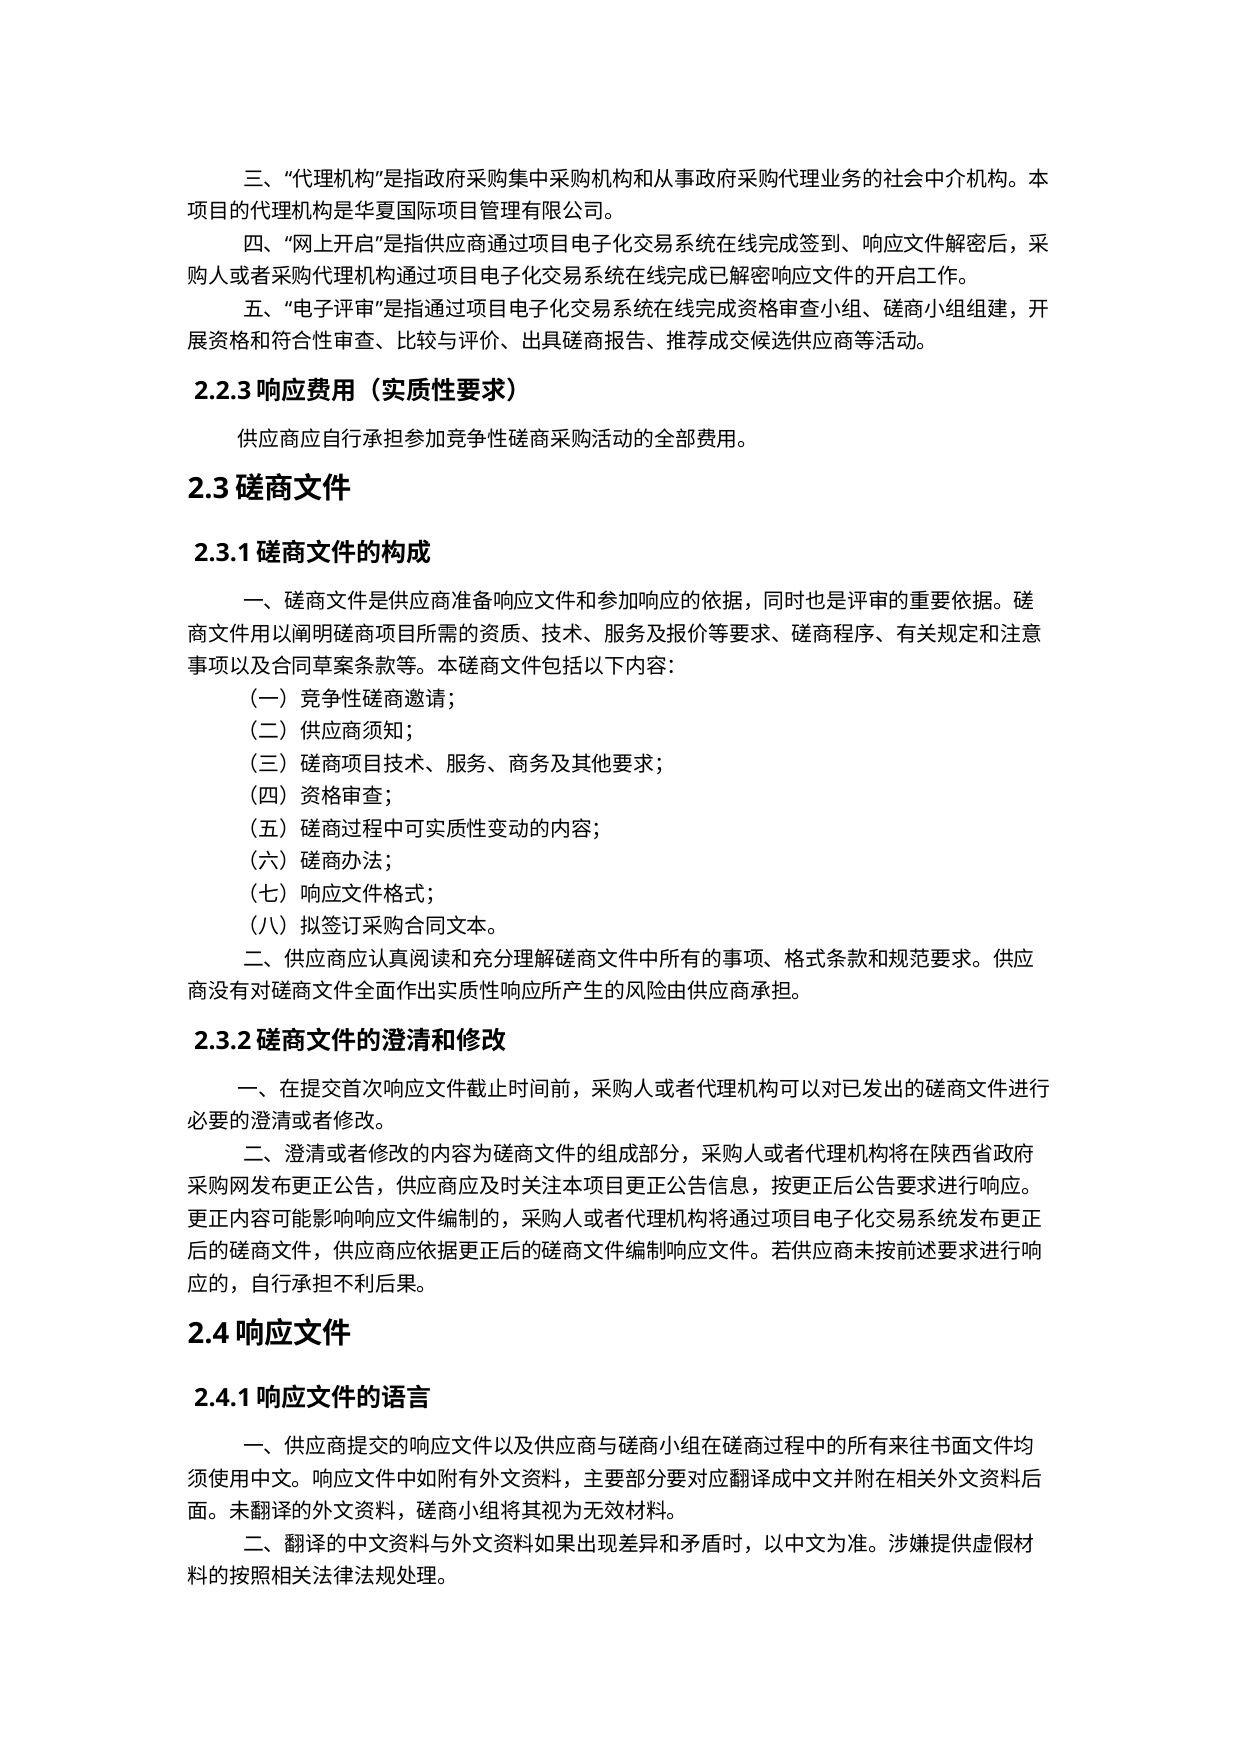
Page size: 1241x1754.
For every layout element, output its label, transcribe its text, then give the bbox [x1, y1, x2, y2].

text 一、在提交首次响应文件截止时间前，采购人或者代理机构可以对已发出的磋商文件进行必要的澄清或者修改。 [187, 1072, 1053, 1137]
text 2.2.3响应费用（实质性要求） [187, 357, 1053, 422]
text （八）拟签订采购合同文本。 [187, 909, 1053, 942]
text （二）供应商须知； [187, 714, 1053, 747]
text 2.3磋商文件 [187, 454, 1053, 519]
text 五、“电子评审”是指通过项目电子化交易系统在线完成资格审查小组、磋商小组组建，开展资格和符合性审查、比较与评价、出具磋商报告、推荐成交候选供应商等活动。 [187, 292, 1053, 357]
text 2.3.2磋商文件的澄清和修改 [187, 1007, 1053, 1072]
text 2.3.1磋商文件的构成 [187, 519, 1053, 584]
text 二、澄清或者修改的内容为磋商文件的组成部分，采购人或者代理机构将在陕西省政府采购网发布更正公告，供应商应及时关注本项目更正公告信息，按更正后公告要求进行响应。更正内容可能影响响应文件编制的，采购人或者代理机构将通过项目电子化交易系统发布更正后的磋商文件，供应商应依据更正后的磋商文件编制响应文件。若供应商未按前述要求进行响应的，自行承担不利后果。 [187, 1137, 1053, 1299]
text 供应商应自行承担参加竞争性磋商采购活动的全部费用。 [187, 422, 1053, 454]
text 一、磋商文件是供应商准备响应文件和参加响应的依据，同时也是评审的重要依据。磋商文件用以阐明磋商项目所需的资质、技术、服务及报价等要求、磋商程序、有关规定和注意事项以及合同草案条款等。本磋商文件包括以下内容： [187, 584, 1053, 682]
text （五）磋商过程中可实质性变动的内容； [187, 812, 1053, 844]
text （一）竞争性磋商邀请； [187, 682, 1053, 714]
text 2.4响应文件 [187, 1299, 1053, 1364]
text （三）磋商项目技术、服务、商务及其他要求； [187, 747, 1053, 779]
text 一、供应商提交的响应文件以及供应商与磋商小组在磋商过程中的所有来往书面文件均须使用中文。响应文件中如附有外文资料，主要部分要对应翻译成中文并附在相关外文资料后面。未翻译的外文资料，磋商小组将其视为无效材料。 [187, 1429, 1053, 1527]
text （四）资格审查； [187, 779, 1053, 812]
text 二、供应商应认真阅读和充分理解磋商文件中所有的事项、格式条款和规范要求。供应商没有对磋商文件全面作出实质性响应所产生的风险由供应商承担。 [187, 942, 1053, 1007]
text 四、“网上开启”是指供应商通过项目电子化交易系统在线完成签到、响应文件解密后，采购人或者采购代理机构通过项目电子化交易系统在线完成已解密响应文件的开启工作。 [187, 227, 1053, 292]
text （七）响应文件格式； [187, 877, 1053, 909]
text 2.4.1响应文件的语言 [187, 1364, 1053, 1429]
text 三、“代理机构”是指政府采购集中采购机构和从事政府采购代理业务的社会中介机构。本项目的代理机构是华夏国际项目管理有限公司。 [187, 162, 1053, 227]
text （六）磋商办法； [187, 844, 1053, 877]
text 二、翻译的中文资料与外文资料如果出现差异和矛盾时，以中文为准。涉嫌提供虚假材料的按照相关法律法规处理。 [187, 1527, 1053, 1592]
